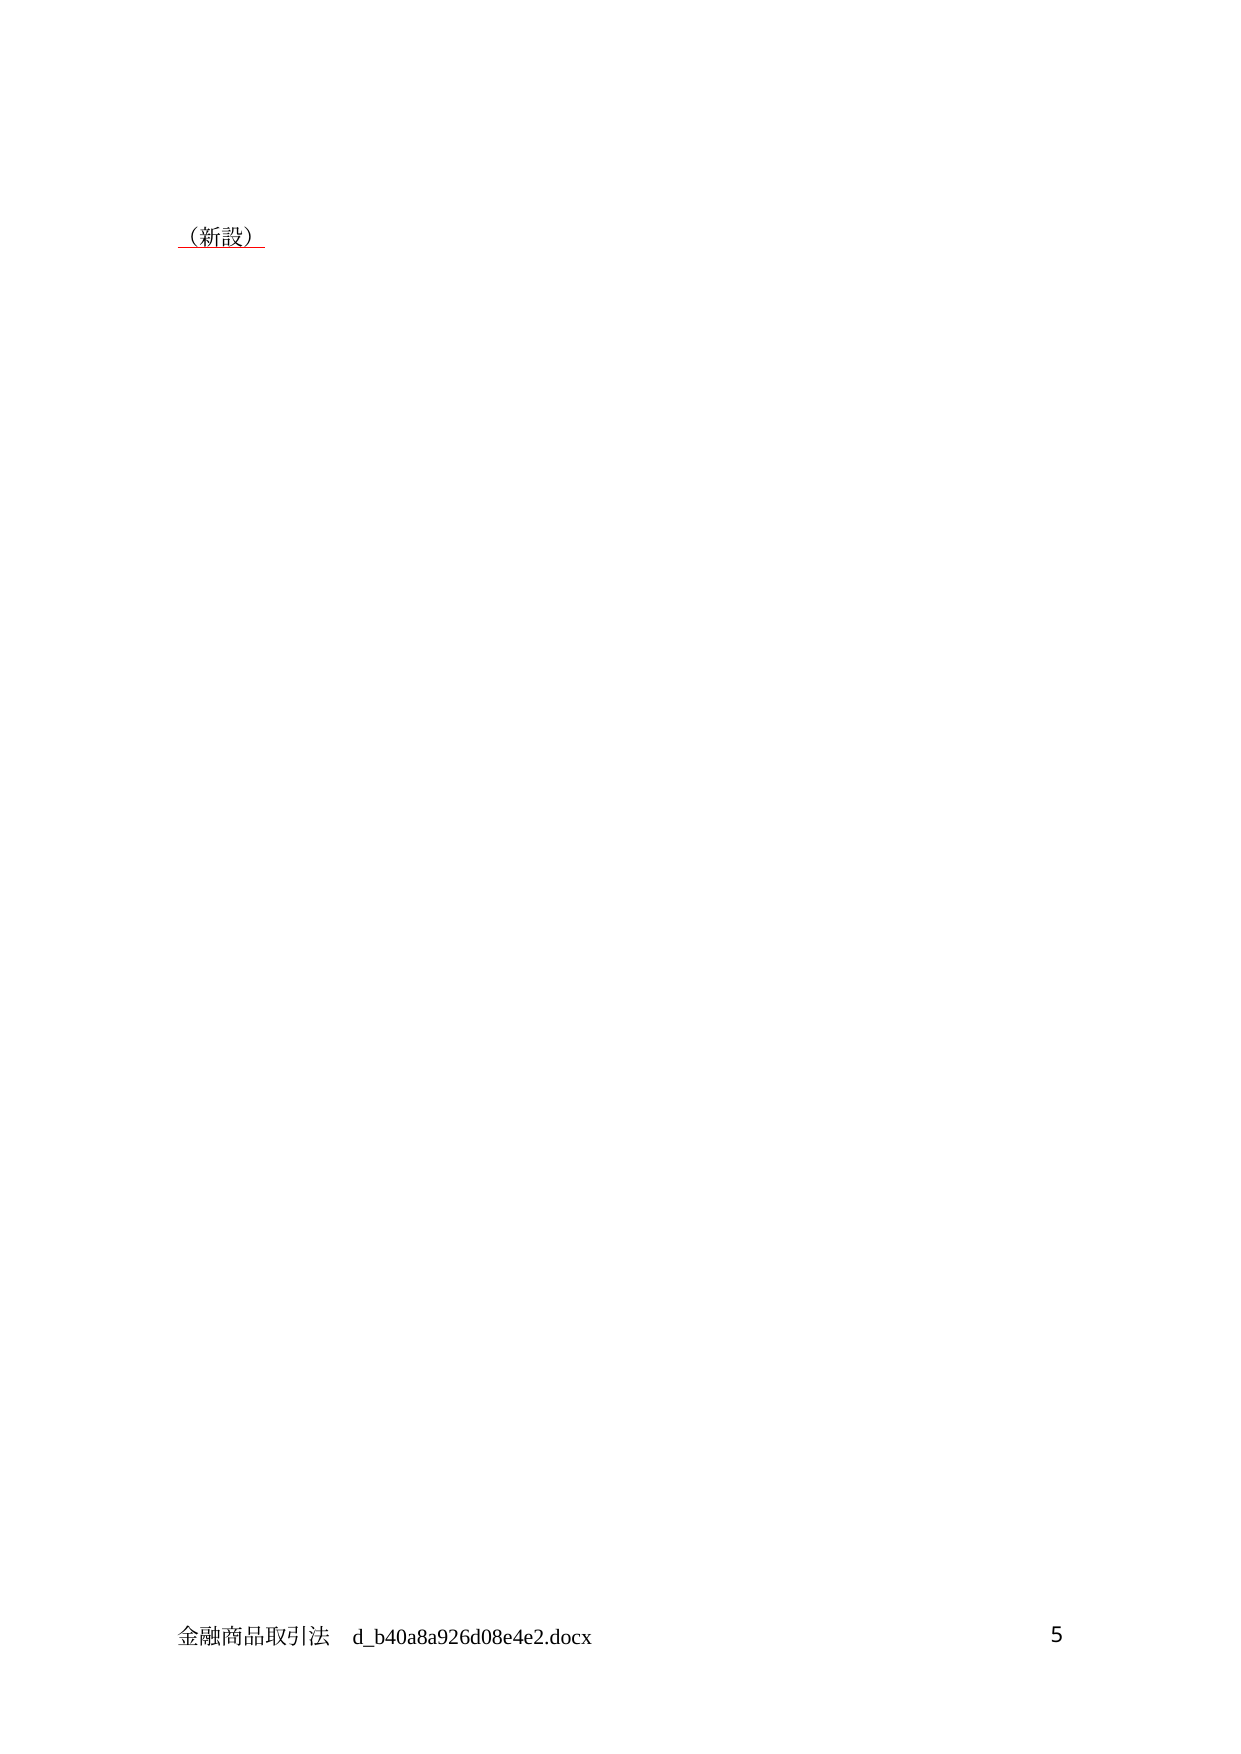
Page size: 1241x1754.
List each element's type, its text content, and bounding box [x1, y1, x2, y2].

text （新設） [177, 217, 1063, 254]
